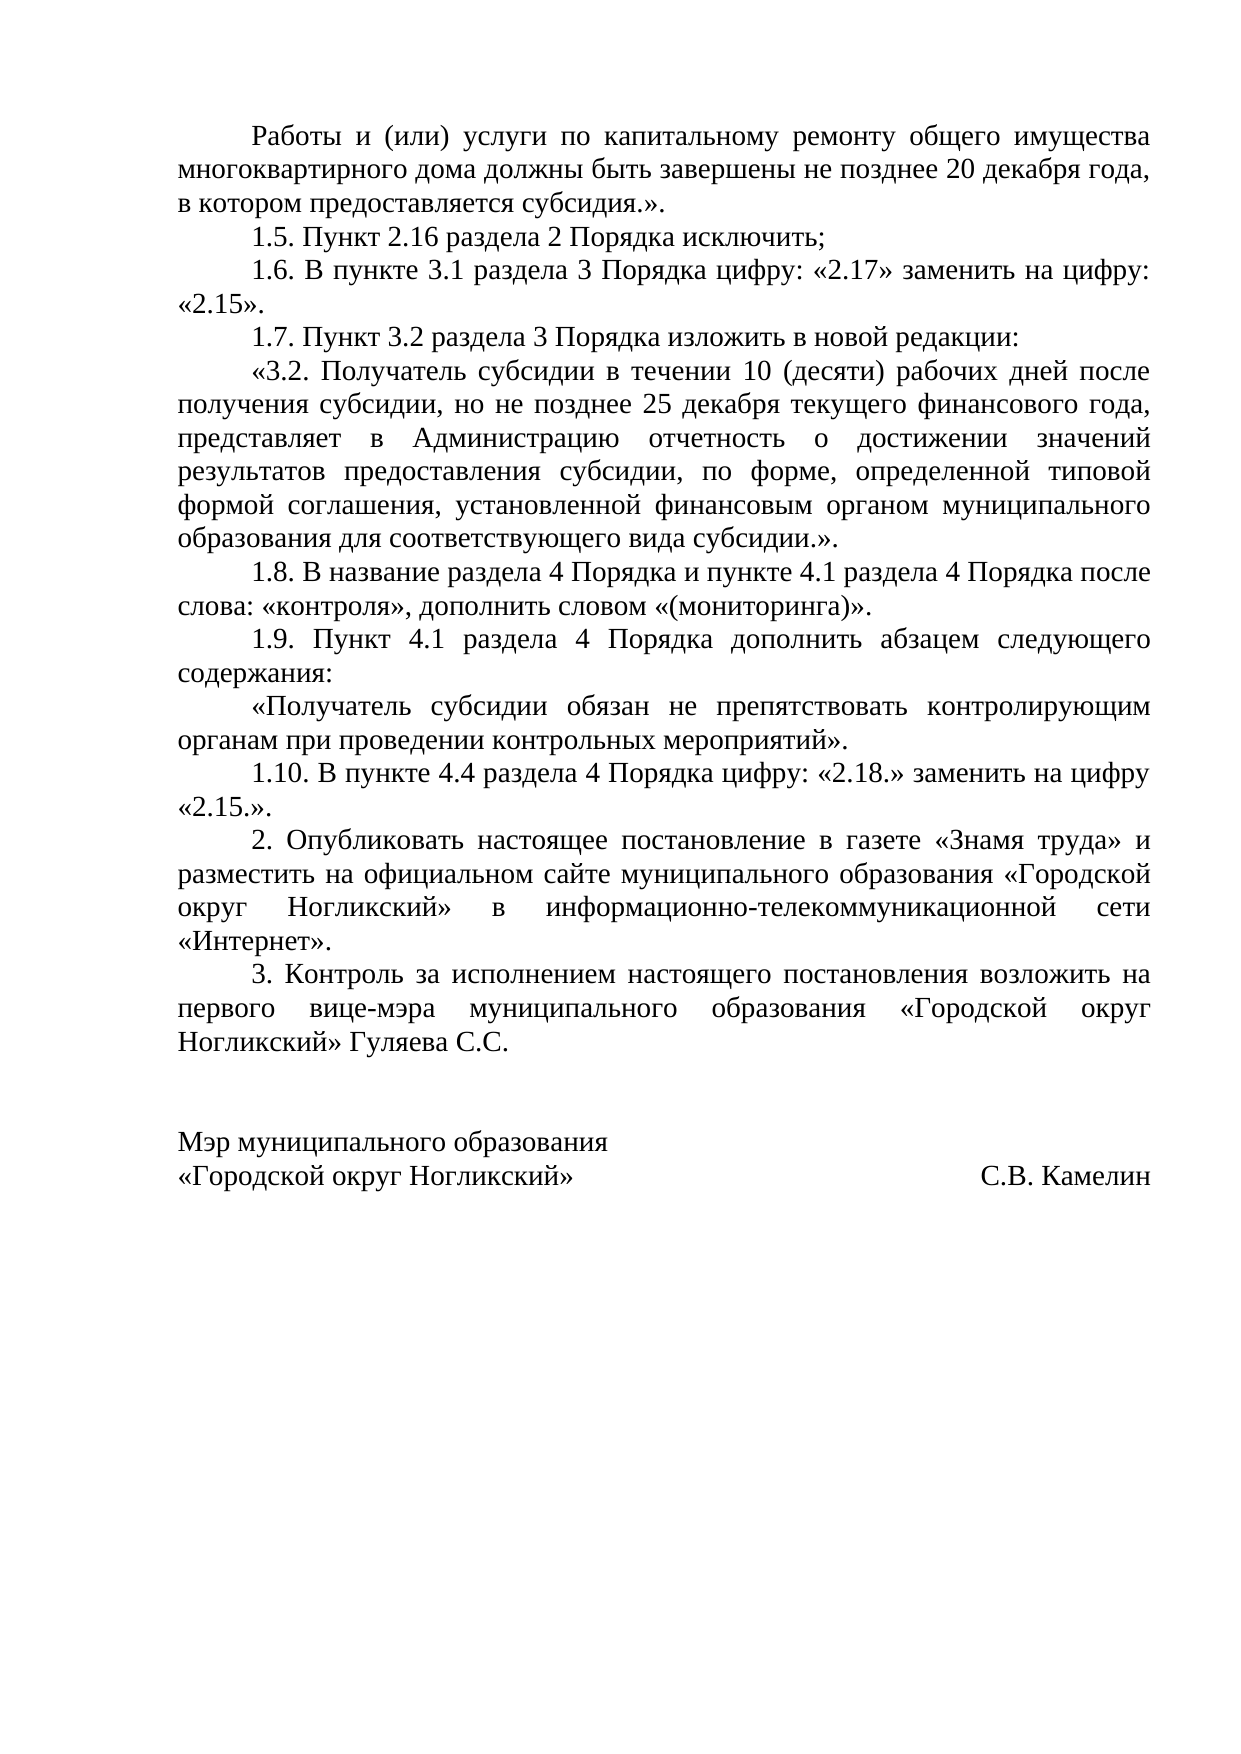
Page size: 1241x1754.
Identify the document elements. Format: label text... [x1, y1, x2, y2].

text «3.2. Получатель субсидии в течении 10 (десяти) рабочих дней после получения субсидии, но не позднее 25 декабря текущего финансового года, представляет в Администрацию отчетность о достижении значений результатов предоставления субсидии, по форме, определенной типовой формой соглашения, установленной финансовым органом муниципального образования для соответствующего вида субсидии.». [177, 353, 1152, 554]
text 1.5. Пункт 2.16 раздела 2 Порядка исключить; [177, 219, 1152, 252]
text «Получатель субсидии обязан не препятствовать контролирующим органам при проведении контрольных мероприятий». [177, 688, 1152, 755]
text 2. Опубликовать настоящее постановление в газете «Знамя труда» и разместить на официальном сайте муниципального образования «Городской округ Ногликский» в информационно-телекоммуникационной сети «Интернет». [177, 822, 1152, 957]
text 1.7. Пункт 3.2 раздела 3 Порядка изложить в новой редакции: [177, 319, 1152, 353]
text Работы и (или) услуги по капитальному ремонту общего имущества многоквартирного дома должны быть завершены не позднее 20 декабря года, в котором предоставляется субсидия.». [177, 118, 1152, 219]
text 1.10. В пункте 4.4 раздела 4 Порядка цифру: «2.18.» заменить на цифру «2.15.». [177, 755, 1152, 822]
text 1.8. В название раздела 4 Порядка и пункте 4.1 раздела 4 Порядка после слова: «контроля», дополнить словом «(мониторинга)». [177, 554, 1152, 621]
text 3. Контроль за исполнением настоящего постановления возложить на первого вице-мэра муниципального образования «Городской округ Ногликский» Гуляева С.С. [177, 957, 1152, 1057]
text 1.9. Пункт 4.1 раздела 4 Порядка дополнить абзацем следующего содержания: [177, 621, 1152, 688]
text Мэр муниципального образования [177, 1124, 1152, 1158]
text «Городской округ Ногликский» С.В. Камелин [177, 1158, 1152, 1191]
text 1.6. В пункте 3.1 раздела 3 Порядка цифру: «2.17» заменить на цифру: «2.15». [177, 252, 1152, 319]
